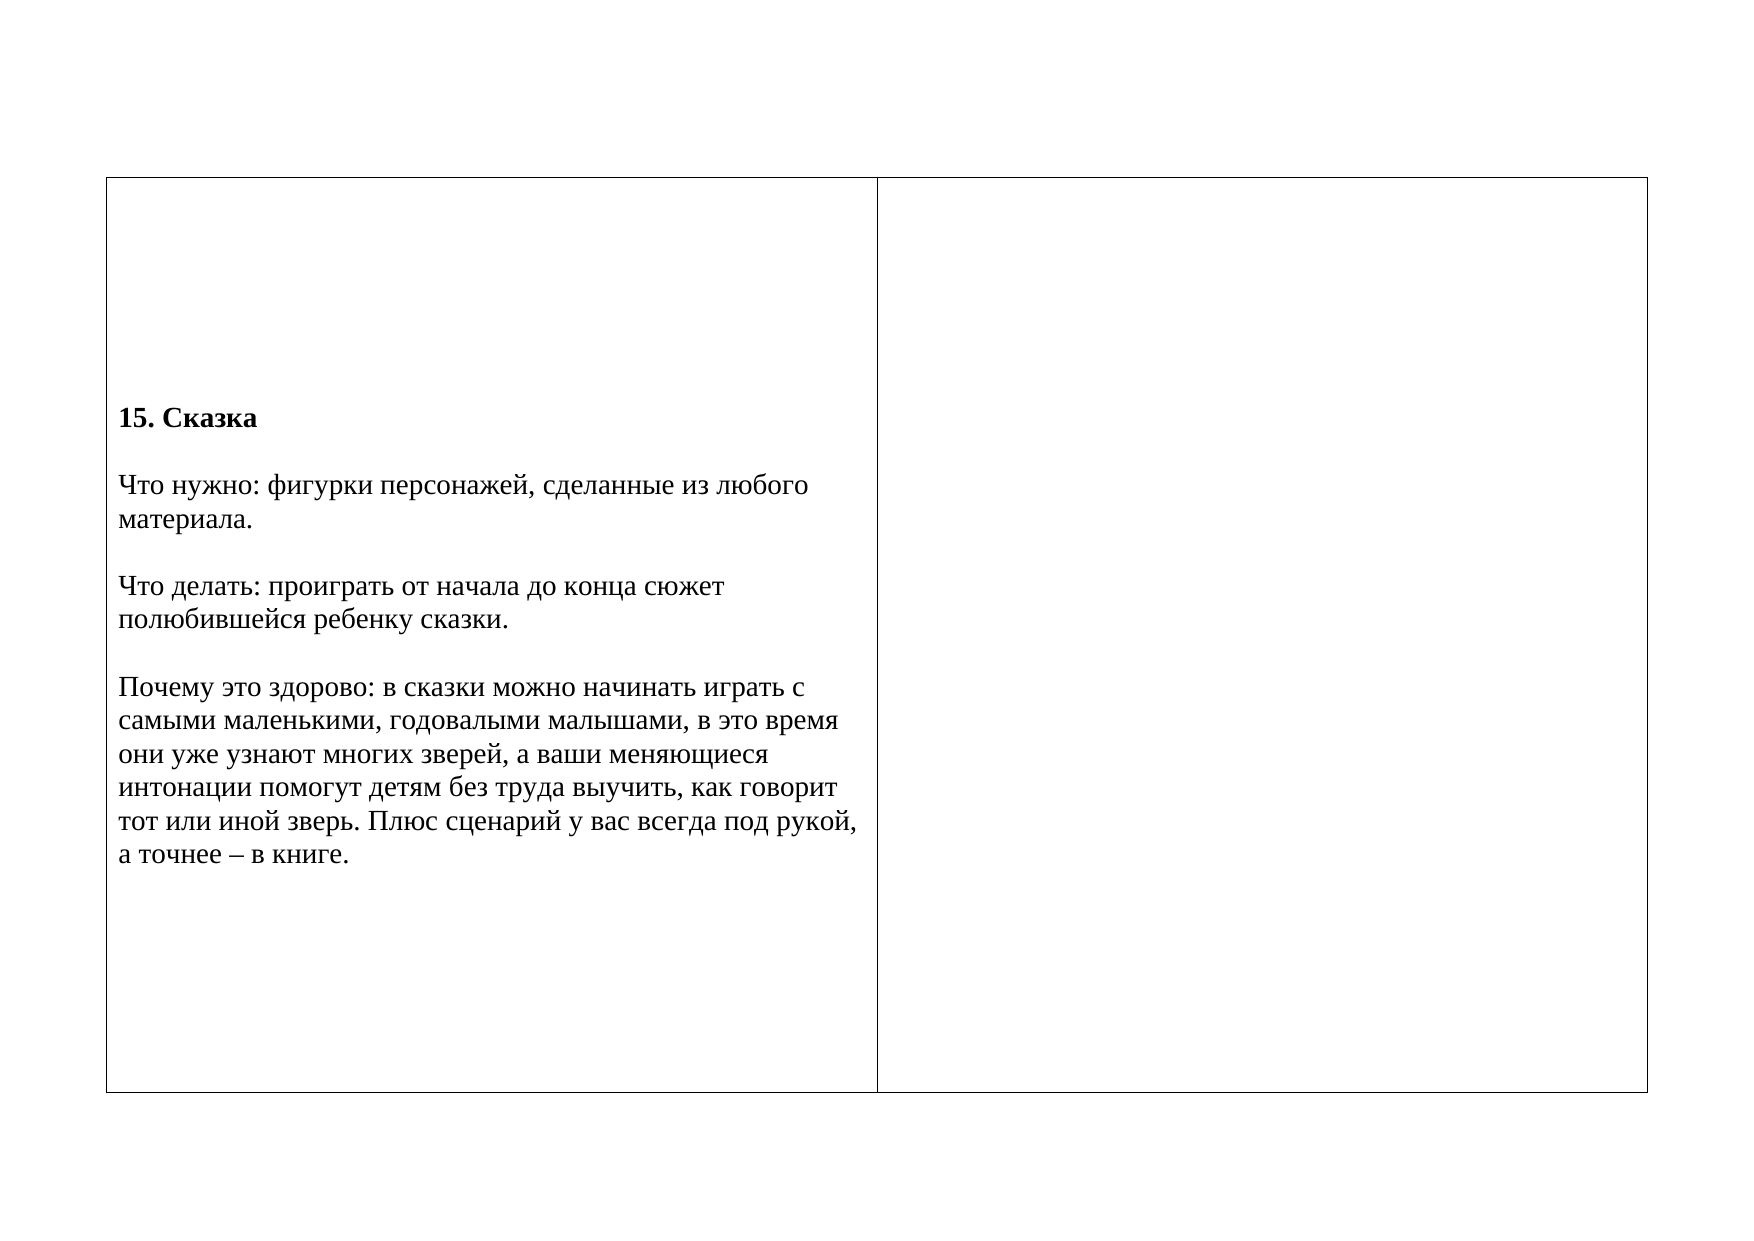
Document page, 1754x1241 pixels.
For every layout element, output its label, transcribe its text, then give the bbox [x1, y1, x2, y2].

table_cell 15. Сказка Что нужно: фигурки персонажей, сделанные из любого материала. Что делать: проиграть от начала до конца сюжет полюбившейся ребенку сказки. Почему это здорово: в сказки можно начинать играть с самыми маленькими, годовалыми малышами, в это время они уже узнают многих зверей, а ваши меняющиеся интонации помогут детям без труда выучить, как говорит тот или иной зверь. Плюс сценарий у вас всегда под рукой, а точнее – в книге. [107, 178, 877, 1092]
table_cell [878, 178, 1647, 1092]
